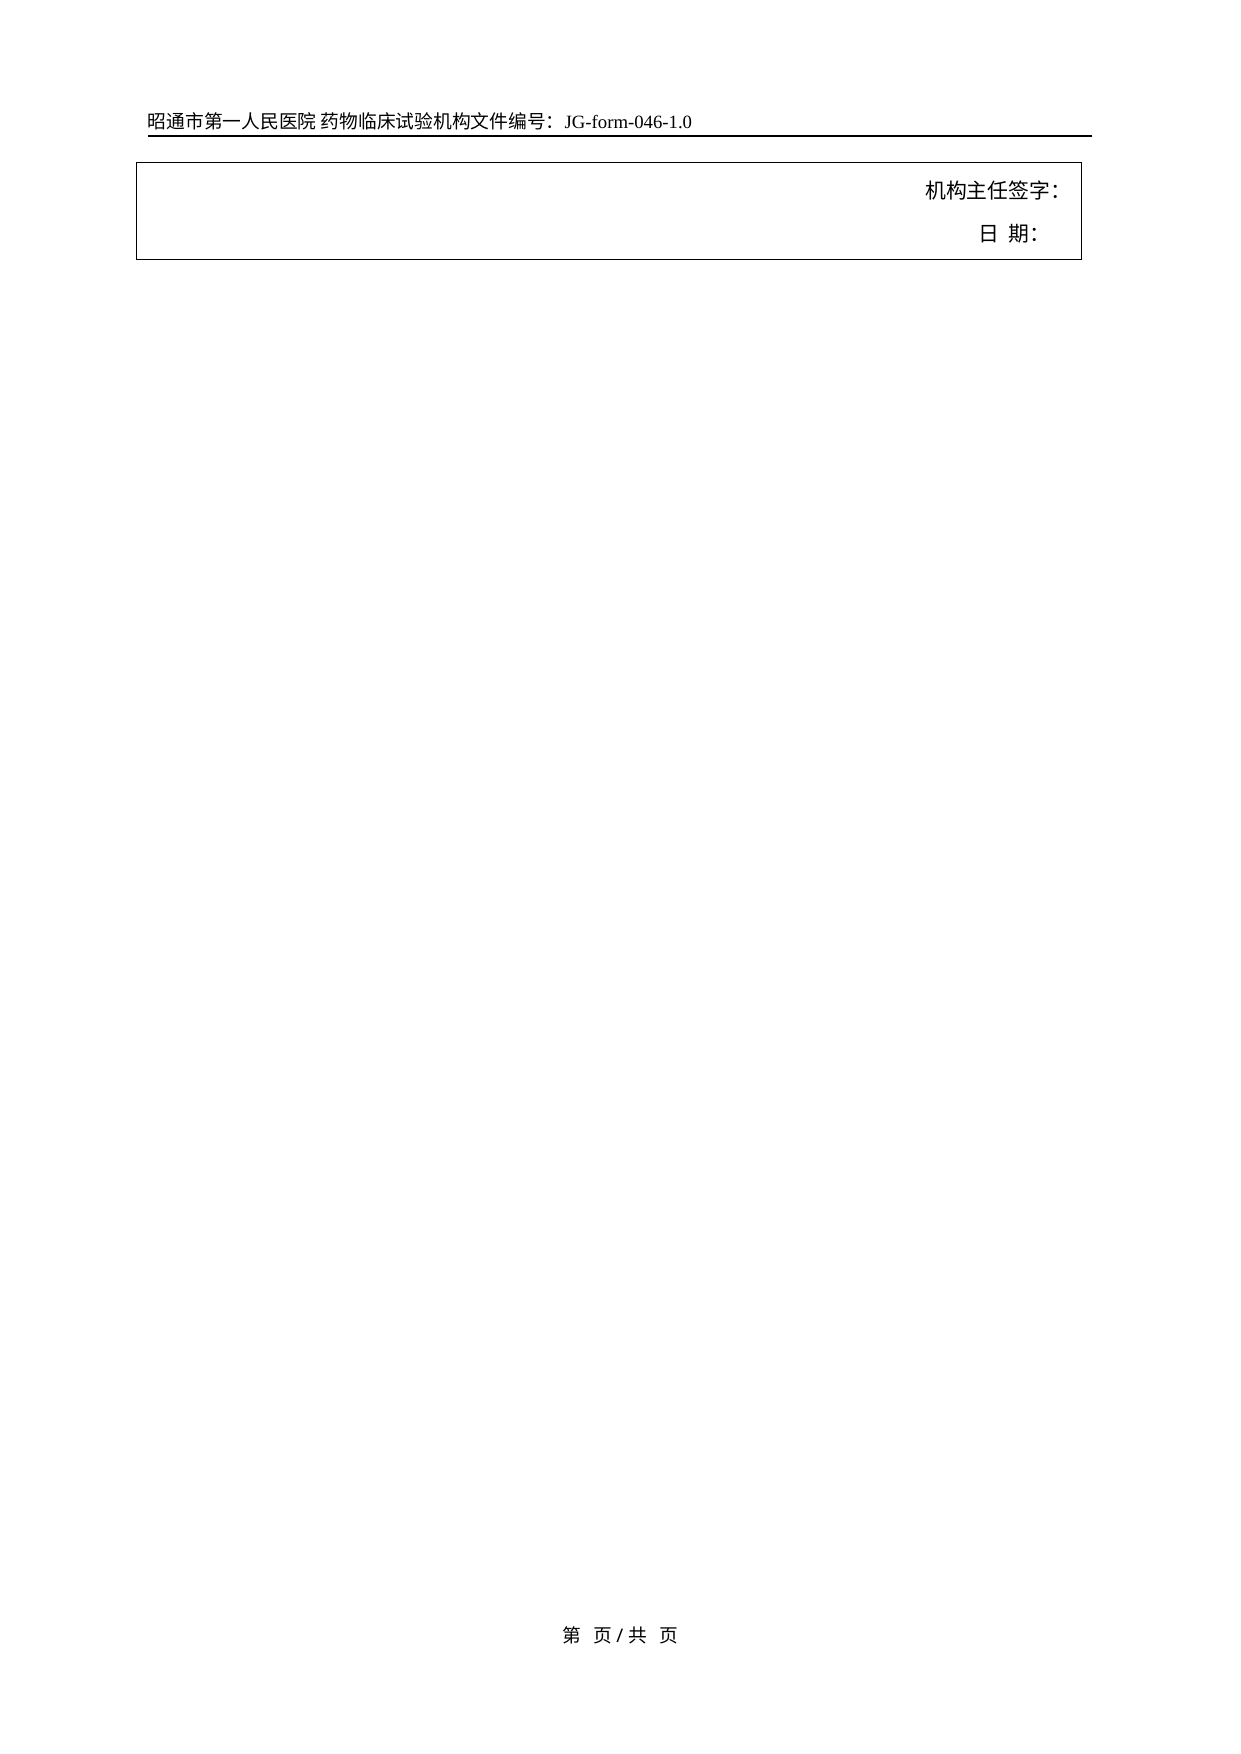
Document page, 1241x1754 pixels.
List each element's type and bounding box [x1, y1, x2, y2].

table_cell [137, 163, 1081, 259]
